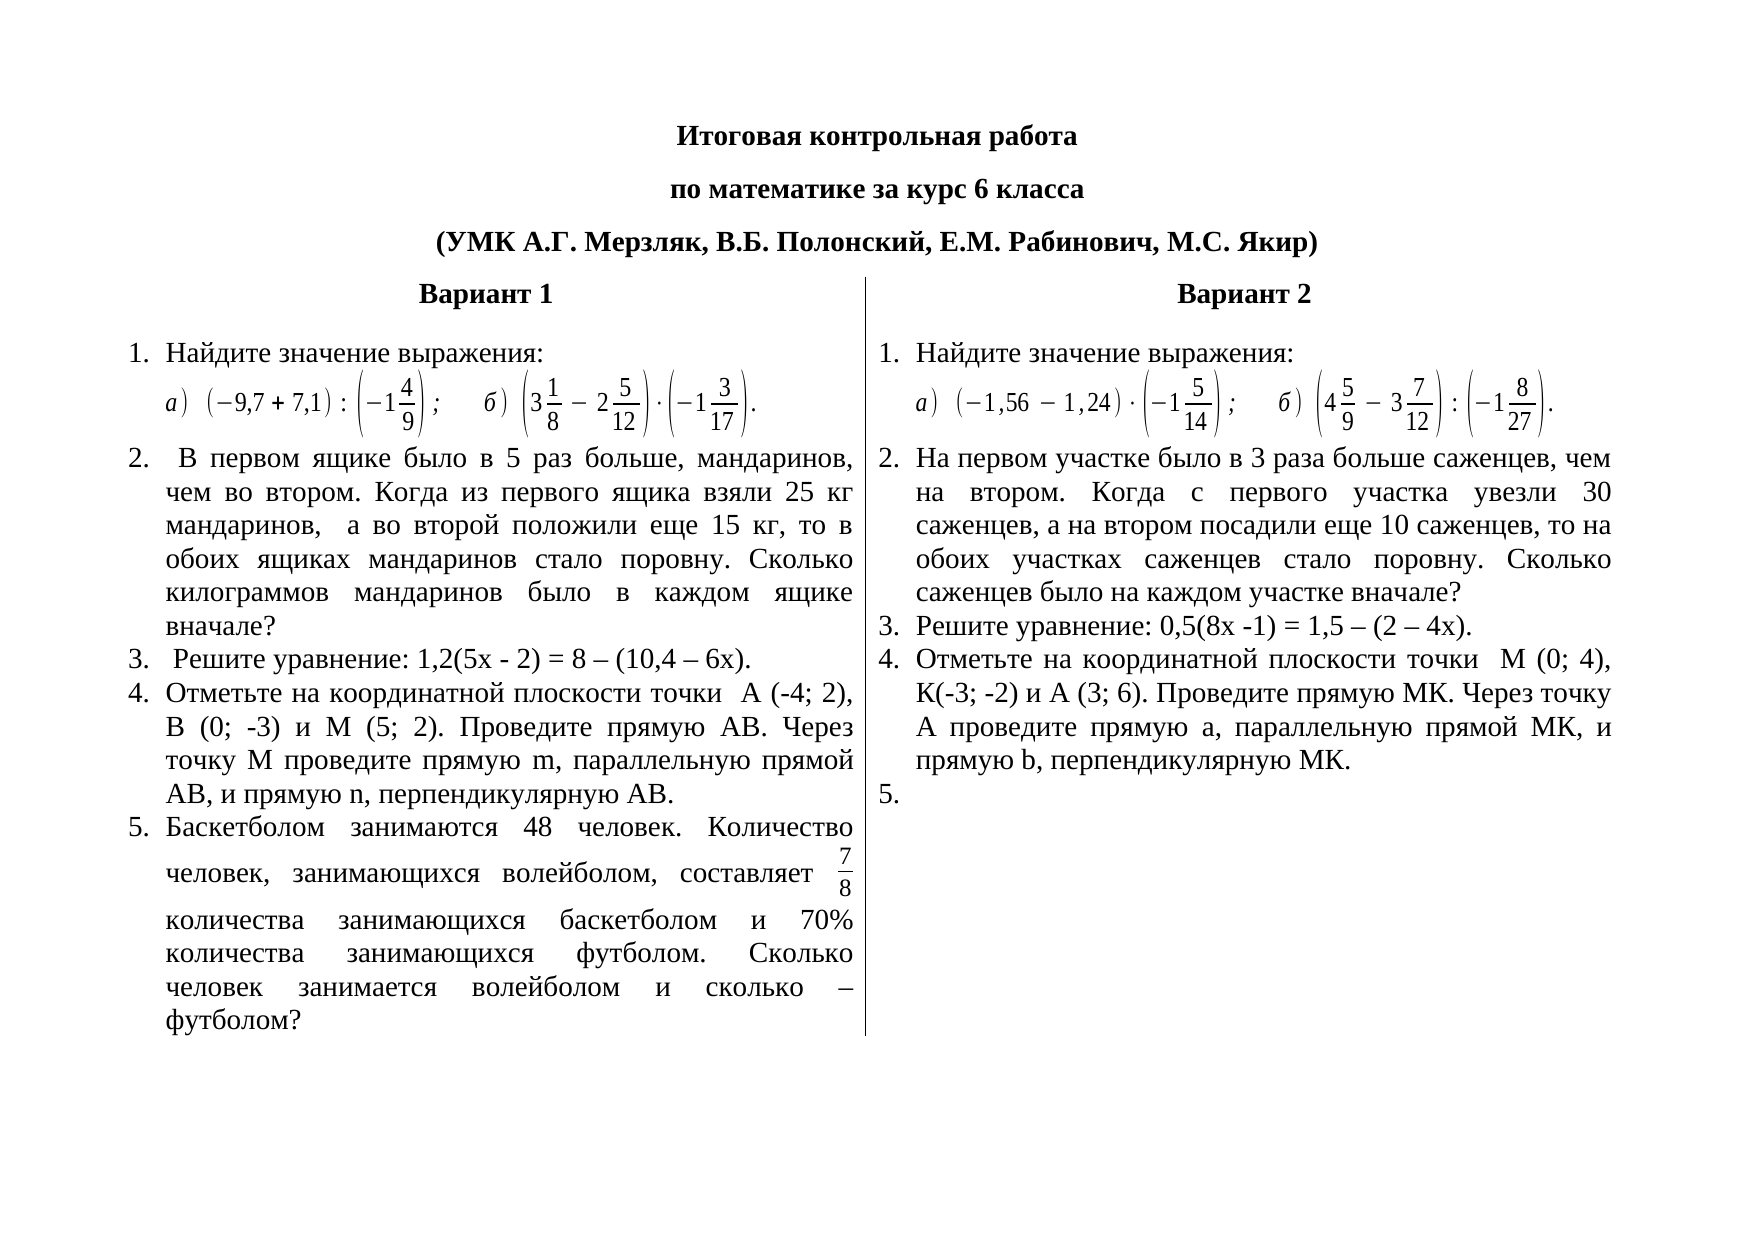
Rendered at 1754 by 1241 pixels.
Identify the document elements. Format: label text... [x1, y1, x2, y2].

text Итоговая контрольная работа [118, 118, 1636, 152]
table_header Вариант 2 Найдите значение выражения: На первом участке было в 3 раза больше саженцев, чем на втором. Когда с первого участка увезли 30 саженцев, а на втором посадили еще 10 саженцев, то на обоих участках саженцев стало поровну. Сколько саженцев было на каждом участке вначале? Решите уравнение: 0,5(8х -1) = 1,5 – (2 – 4х). Отметьте на координатной плоскости точки М (0; 4), К(-3; -2) и А (3; 6). Проведите прямую МК. Через точку А проведите прямую a, параллельную прямой МК, и прямую b, перпендикулярную МК. [866, 277, 1623, 1036]
text (УМК А.Г. Мерзляк, В.Б. Полонский, Е.М. Рабинович, М.С. Якир) [118, 224, 1636, 257]
table_header Вариант 1 Найдите значение выражения: В первом ящике было в 5 раз больше, мандаринов, чем во втором. Когда из первого ящика взяли 25 кг мандаринов, а во второй положили еще 15 кг, то в обоих ящиках мандаринов стало поровну. Сколько килограммов мандаринов было в каждом ящике вначале? Решите уравнение: 1,2(5х - 2) = 8 – (10,4 – 6х). Отметьте на координатной плоскости точки А (-4; 2), В (0; -3) и М (5; 2). Проведите прямую АВ. Через точку М проведите прямую m, параллельную прямой АВ, и прямую n, перпендикулярную АВ. Баскетболом занимаются 48 человек. Количество человек, занимающихся волейболом, составляет количества занимающихся баскетболом и 70% количества занимающихся футболом. Сколько человек занимается волейболом и сколько – футболом? [107, 277, 865, 1036]
text по математике за курс 6 класса [118, 171, 1636, 204]
